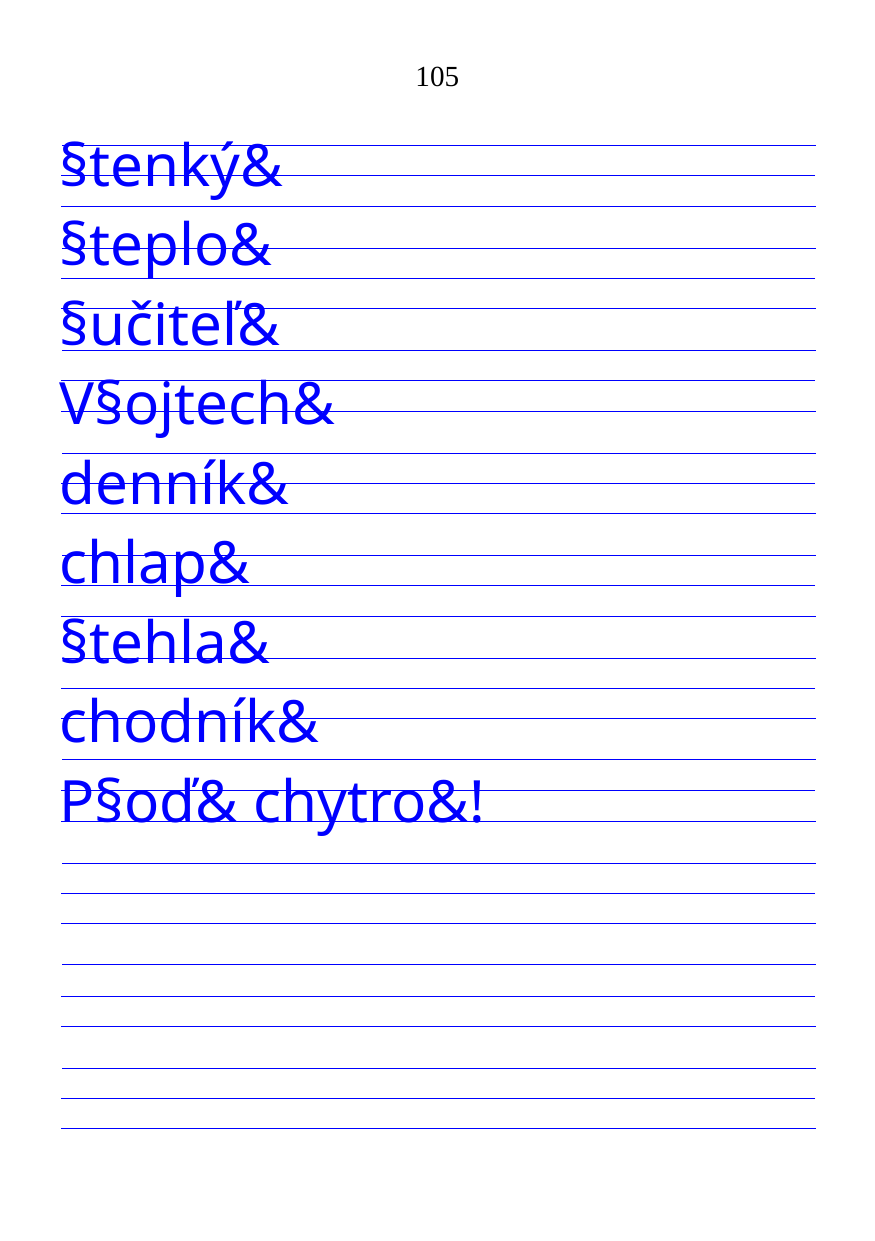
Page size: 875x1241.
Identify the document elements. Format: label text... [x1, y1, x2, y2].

text §tenký& §teplo& §učiteľ& V§ojtech& denník& chlap& §tehla& chodník& P§oď& chytro&! [59, 93, 815, 839]
